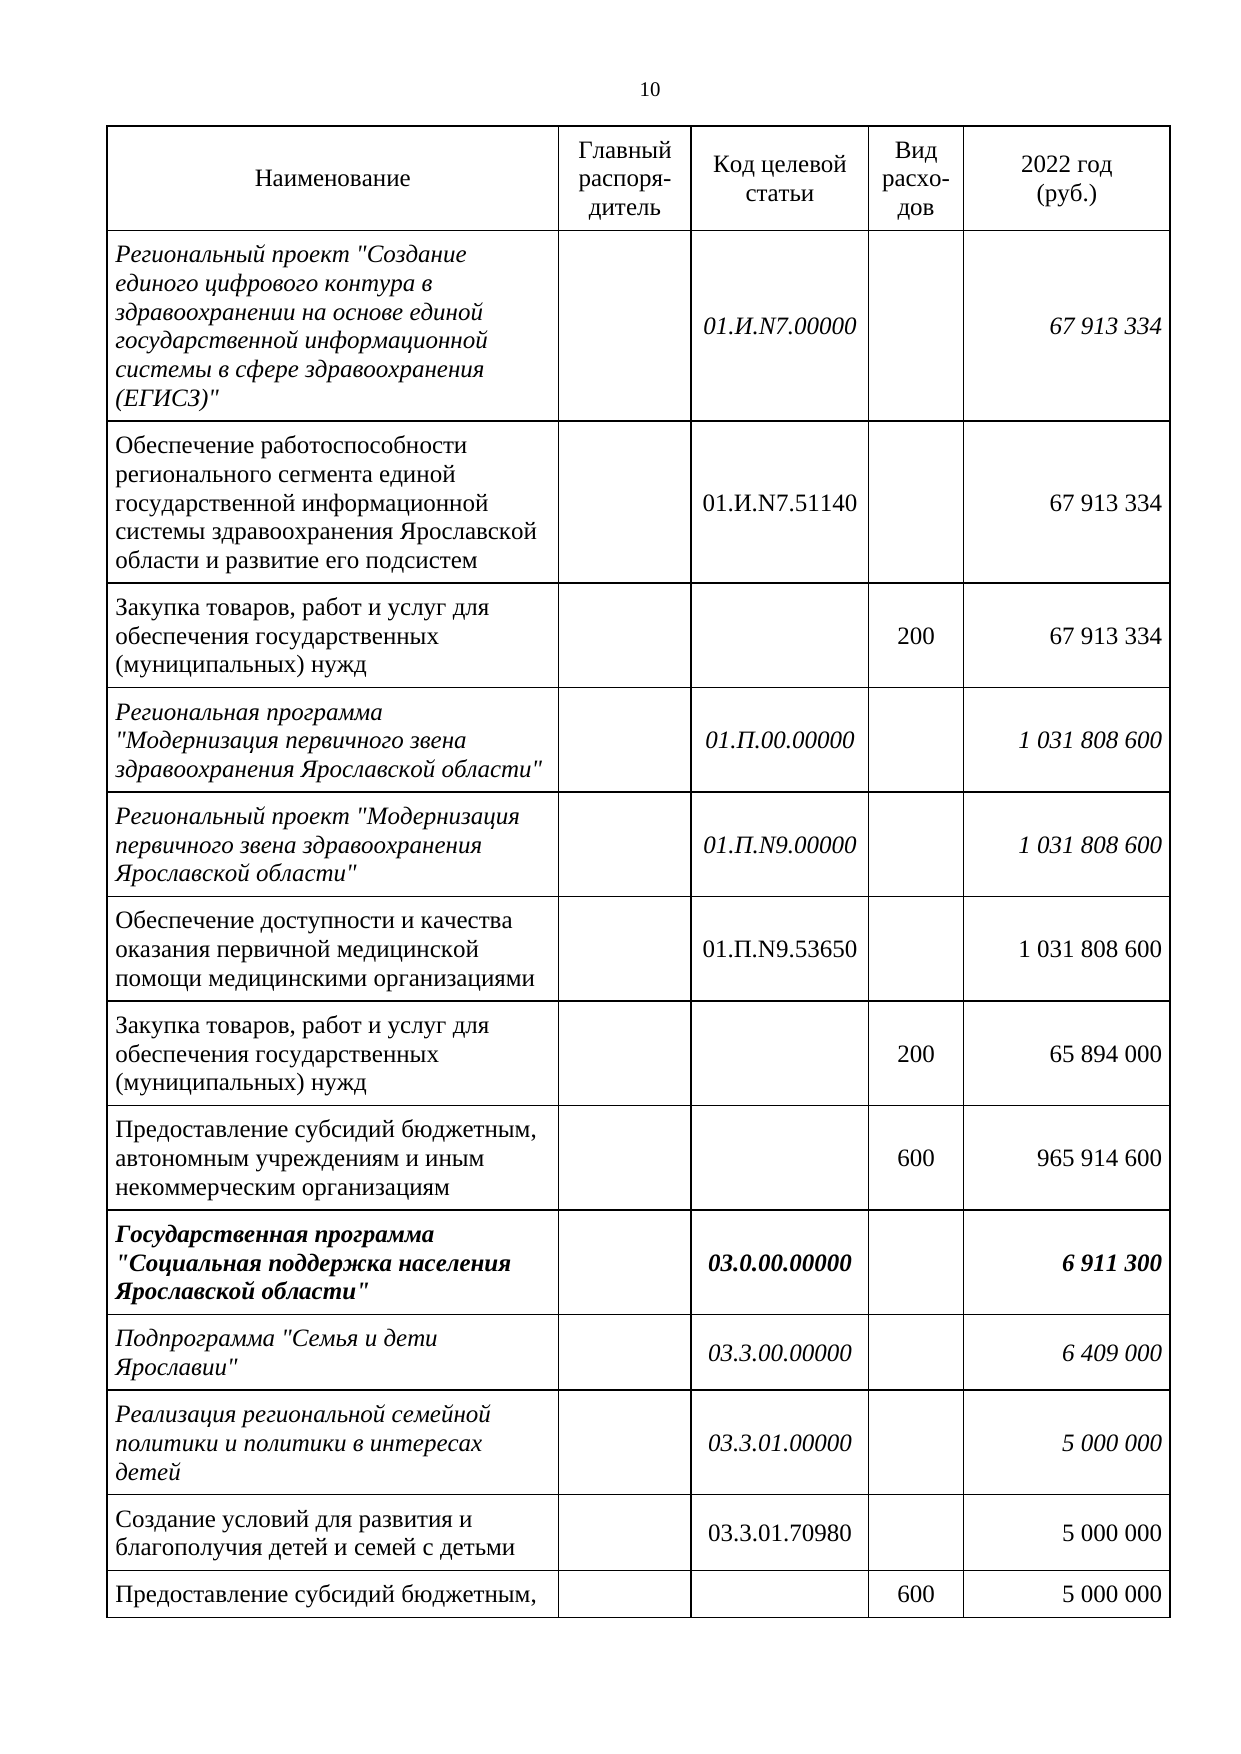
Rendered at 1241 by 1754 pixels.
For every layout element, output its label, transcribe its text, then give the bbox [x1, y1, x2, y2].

table_cell [559, 1106, 690, 1209]
table_cell [692, 1002, 868, 1104]
table_cell [559, 1391, 690, 1494]
table_cell [559, 793, 690, 896]
table_cell [869, 688, 963, 791]
table_header [964, 127, 1169, 229]
table_cell 5 000 000 [964, 1571, 1169, 1616]
table_cell [559, 231, 690, 420]
table_header [869, 127, 963, 229]
table_cell Создание условий для развития и благополучия детей и семей с детьми [108, 1495, 558, 1569]
table_cell 01.И.N7.00000 [692, 231, 868, 420]
table_cell [559, 422, 690, 582]
table_cell 5 000 000 [964, 1391, 1169, 1494]
table_cell [559, 1315, 690, 1389]
table_cell [692, 1106, 868, 1209]
table_cell 01.И.N7.51140 [692, 422, 868, 582]
table_cell [869, 793, 963, 896]
table_cell [559, 1571, 690, 1616]
table_cell Региональный проект "Создание единого цифрового контура в здравоохранении на основе единой государственной информационной системы в сфере здравоохранения (ЕГИСЗ)" [108, 231, 558, 420]
table_cell 65 894 000 [964, 1002, 1169, 1104]
table_cell [692, 584, 868, 687]
table_cell 03.3.01.70980 [692, 1495, 868, 1569]
table_cell 03.3.01.00000 [692, 1391, 868, 1494]
table_cell Подпрограмма "Семья и дети Ярославии" [108, 1315, 558, 1389]
table_cell Реализация региональной семейной политики и политики в интересах детей [108, 1391, 558, 1494]
table_cell Региональный проект "Модернизация первичного звена здравоохранения Ярославской области" [108, 793, 558, 896]
table_cell [692, 1571, 868, 1616]
table_cell [869, 1495, 963, 1569]
table_cell [869, 1391, 963, 1494]
table_cell [869, 1315, 963, 1389]
table_cell [559, 688, 690, 791]
table_cell 200 [869, 584, 963, 687]
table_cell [108, 1571, 558, 1616]
table_cell 600 [869, 1571, 963, 1616]
table_cell [869, 1211, 963, 1313]
table_cell [559, 1002, 690, 1104]
table_cell 67 913 334 [964, 422, 1169, 582]
table_cell Региональная программа "Модернизация первичного звена здравоохранения Ярославской области" [108, 688, 558, 791]
table_cell 6 911 300 [964, 1211, 1169, 1313]
table_cell [869, 422, 963, 582]
table_cell [869, 231, 963, 420]
table_cell 1 031 808 600 [964, 688, 1169, 791]
table_cell Обеспечение работоспособности регионального сегмента единой государственной информационной системы здравоохранения Ярославской области и развитие его подсистем [108, 422, 558, 582]
table_cell 1 031 808 600 [964, 793, 1169, 896]
table_header [692, 127, 868, 229]
table_cell 600 [869, 1106, 963, 1209]
table_cell 01.П.00.00000 [692, 688, 868, 791]
table_cell Предоставление субсидий бюджетным, автономным учреждениям и иным некоммерческим организациям [108, 1106, 558, 1209]
table_cell 965 914 600 [964, 1106, 1169, 1209]
table_cell [559, 897, 690, 1000]
table_cell [559, 1211, 690, 1313]
table_cell 6 409 000 [964, 1315, 1169, 1389]
table_cell 03.3.00.00000 [692, 1315, 868, 1389]
table_cell Государственная программа "Социальная поддержка населения Ярославской области" [108, 1211, 558, 1313]
table_cell 200 [869, 1002, 963, 1104]
table_cell 1 031 808 600 [964, 897, 1169, 1000]
table_cell [869, 897, 963, 1000]
table_header [559, 127, 690, 229]
table_cell 67 913 334 [964, 584, 1169, 687]
table_cell 67 913 334 [964, 231, 1169, 420]
table_cell Обеспечение доступности и качества оказания первичной медицинской помощи медицинскими организациями [108, 897, 558, 1000]
table_cell [559, 1495, 690, 1569]
table_cell 5 000 000 [964, 1495, 1169, 1569]
table_cell 01.П.N9.53650 [692, 897, 868, 1000]
table_cell 03.0.00.00000 [692, 1211, 868, 1313]
table_cell [559, 584, 690, 687]
table_cell Закупка товаров, работ и услуг для обеспечения государственных (муниципальных) нужд [108, 584, 558, 687]
table_cell 01.П.N9.00000 [692, 793, 868, 896]
table_header [108, 127, 558, 229]
table_cell Закупка товаров, работ и услуг для обеспечения государственных (муниципальных) нужд [108, 1002, 558, 1104]
